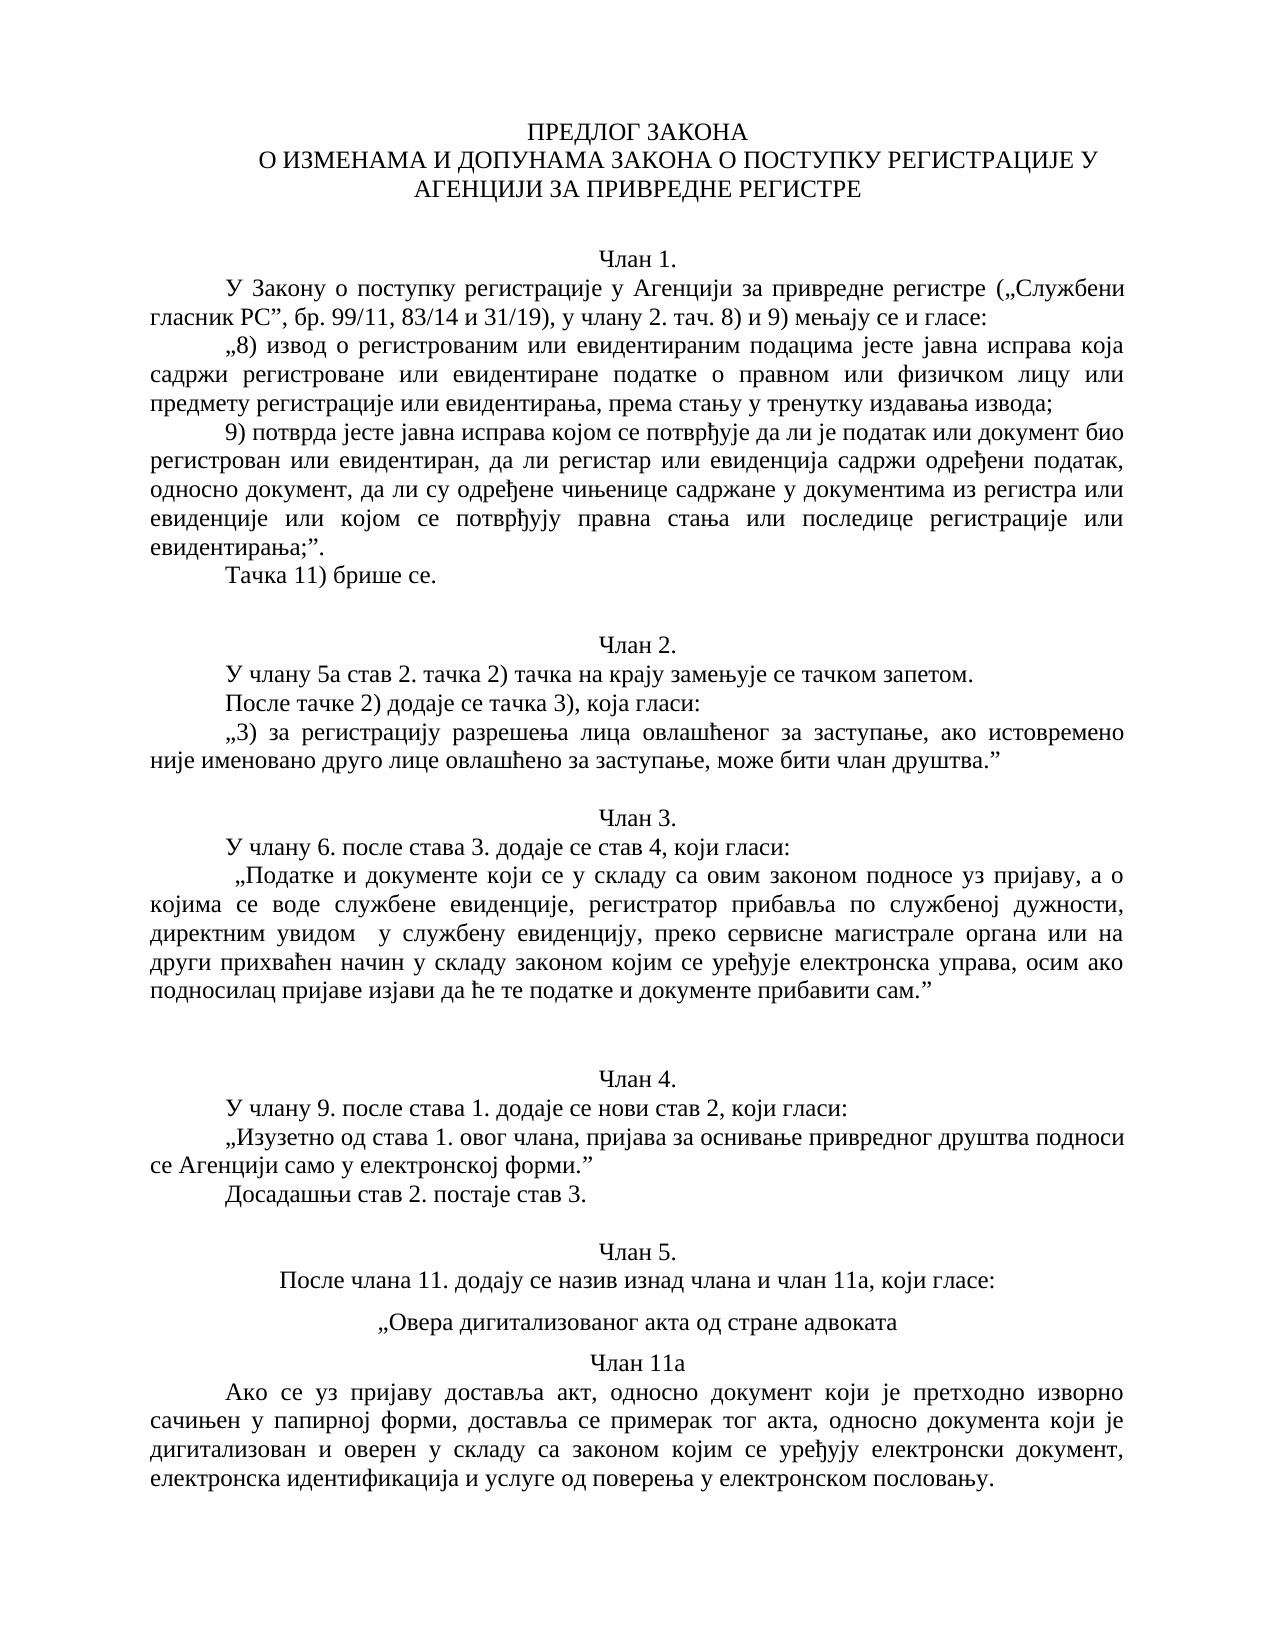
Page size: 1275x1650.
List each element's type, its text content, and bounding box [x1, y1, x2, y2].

text Члан 5. [150, 1237, 1125, 1265]
text У Закону о поступку регистрације у Агенцији за привредне регистре („Службени гласник РС”, бр. 99/11, 83/14 и 31/19), у члану 2. тач. 8) и 9) мењају се и гласе: [150, 273, 1125, 330]
text „Податке и документе који се у складу са овим законом подносе уз пријаву, а о којима се воде службене евиденције, регистратор прибавља по службеној дужности, директним увидом у службену евиденцију, преко сервисне магистрале органа или на други прихваћен начин у складу законом којим се уређује електронска управа, осим ако подносилац пријаве изјави да ће те податке и документе прибавити сам.ˮ [150, 860, 1125, 1004]
text Члан 2. [150, 630, 1125, 659]
text О ИЗМЕНАМА И ДОПУНАМА ЗАКОНА О ПОСТУПКУ РЕГИСТРАЦИЈЕ У АГЕНЦИЈИ ЗА ПРИВРЕДНЕ РЕГИСТРЕ [150, 145, 1125, 203]
text У члану 5а став 2. тачка 2) тачка на крају замењује се тачком запетом. [150, 659, 1125, 688]
text „8) извод о регистрованим или евидентираним подацима јесте јавна исправа која садржи регистроване или евидентиране податке о правном или физичком лицу или предмету регистрације или евидентирања, према стању у тренутку издавања извода; [150, 330, 1125, 417]
text Досадашњи став 2. постаје став 3. [150, 1179, 1125, 1208]
text У члану 9. после става 1. додаје се нови став 2, који гласи: [150, 1093, 1125, 1122]
text После тачке 2) додаје се тачка 3), која гласи: [150, 688, 1125, 717]
text У члану 6. после става 3. додаје се став 4, који гласи: [150, 832, 1125, 860]
text „3) за регистрацију разрешења лица овлашћеног за заступање, ако истовремено није именовано друго лице овлашћено за заступање, може бити члан друштва.ˮ [150, 717, 1125, 774]
text После члана 11. додају се назив изнад члана и члан 11а, који гласе: [150, 1265, 1125, 1294]
text „Овера дигитализованог акта од стране адвоката [150, 1307, 1125, 1335]
text „Изузетно од става 1. овог члана, пријава за оснивање привредног друштва подноси се Агенцији само у електронској форми.ˮ [150, 1122, 1125, 1179]
text Члан 4. [150, 1064, 1125, 1093]
text Ако се уз пријаву доставља акт, односно документ који је претходно изворно сачињен у папирној форми, доставља се примерак тог акта, односно документа који је дигитализован и оверен у складу са законом којим се уређују електронски документ, електронска идентификација и услуге од поверења у електронском пословању. [150, 1377, 1125, 1492]
text 9) потврда јесте јавна исправа којом се потврђује да ли је податак или документ био регистрован или евидентиран, да ли регистар или евиденција садржи одређени податак, односно документ, да ли су одређене чињенице садржане у документима из регистра или евиденције или којом се потврђују правна стања или последице регистрације или евидентирања;”. [150, 417, 1125, 560]
text Члан 3. [150, 803, 1125, 832]
text ПРЕДЛОГ ЗАКОНА [150, 117, 1125, 145]
text Члан 11а [150, 1348, 1125, 1377]
text Тачка 11) брише се. [150, 560, 1125, 589]
text Члан 1. [150, 244, 1125, 273]
